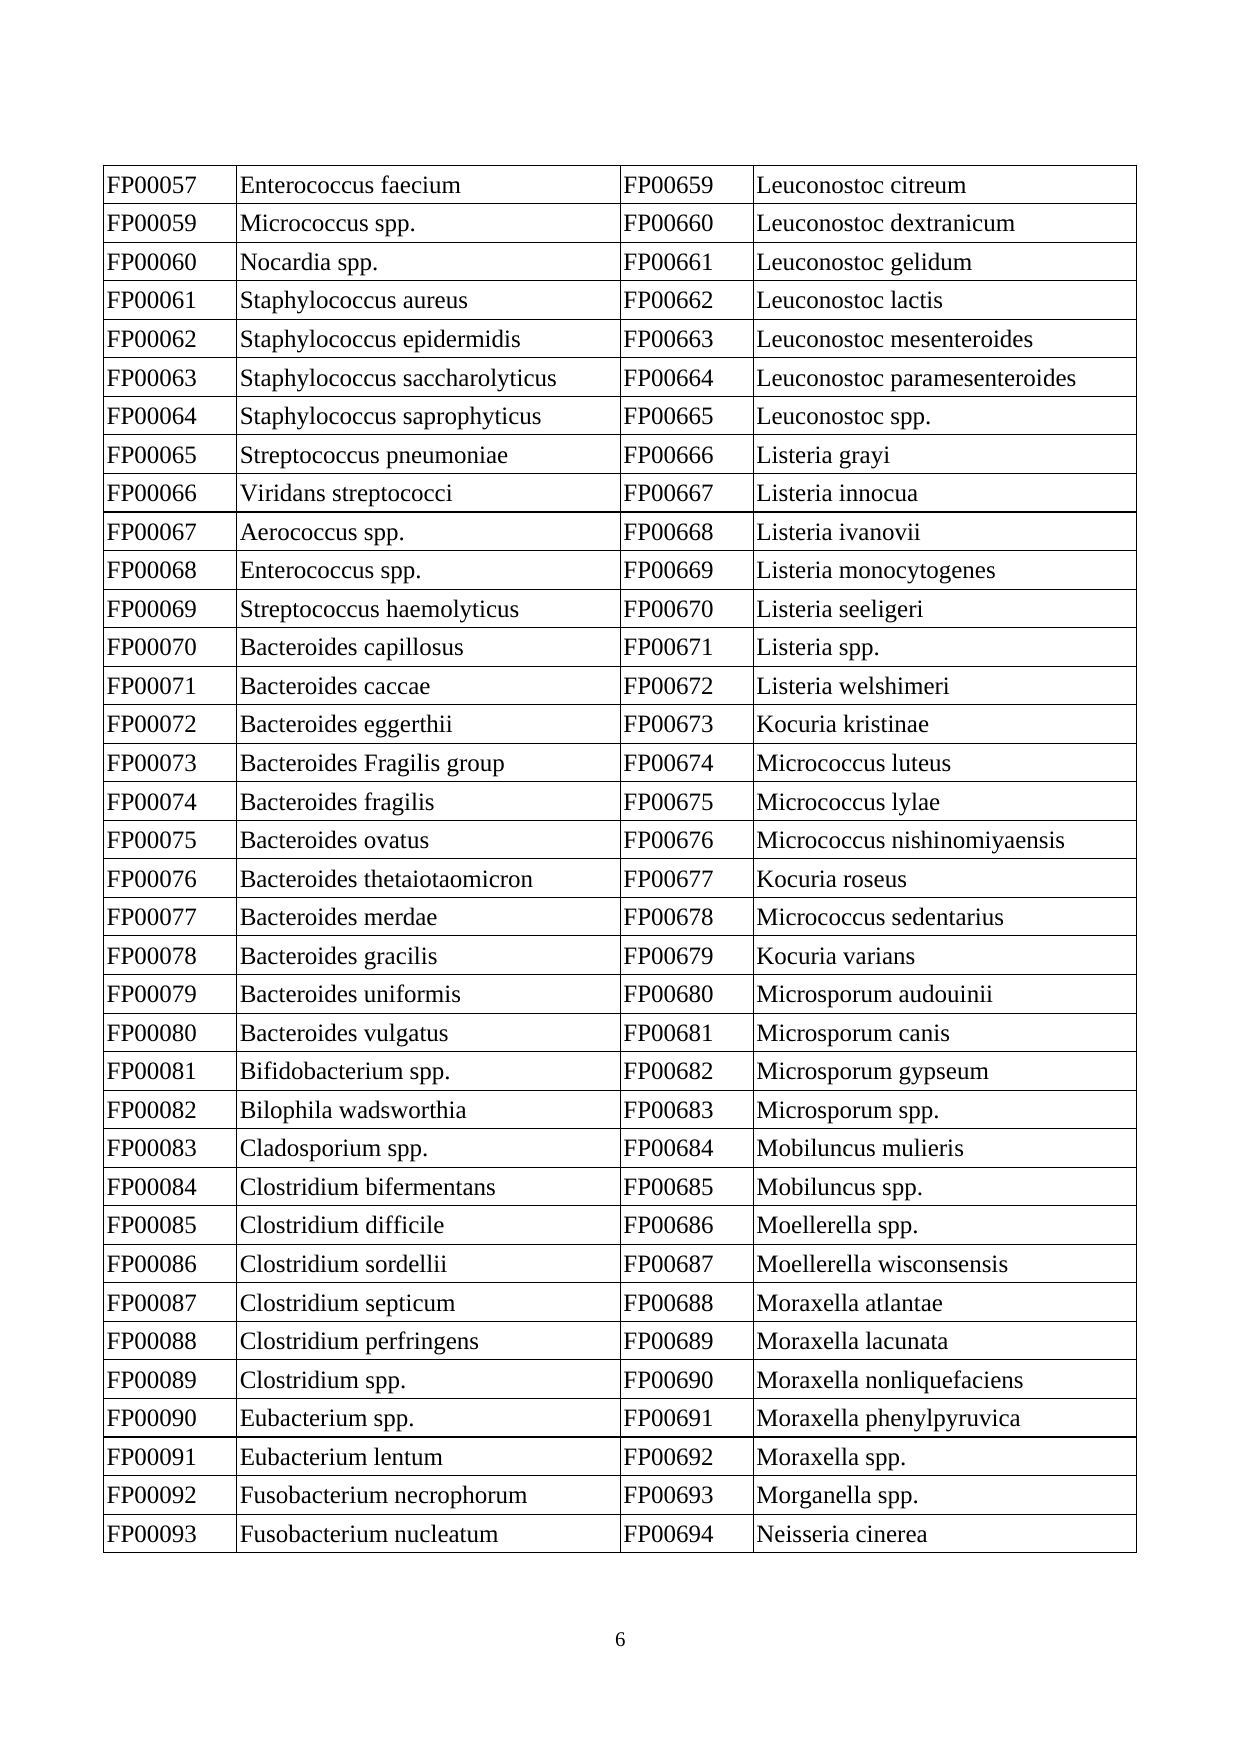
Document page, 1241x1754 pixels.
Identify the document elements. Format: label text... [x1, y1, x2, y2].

table_cell Staphylococcus epidermidis [237, 320, 620, 357]
table_cell FP00085 [104, 1206, 236, 1244]
table_cell Leuconostoc citreum [754, 166, 1136, 203]
table_cell FP00687 [621, 1245, 753, 1282]
table_cell FP00666 [621, 435, 753, 473]
table_cell Micrococcus nishinomiyaensis [754, 821, 1136, 858]
table_cell FP00074 [104, 782, 236, 820]
table_cell FP00060 [104, 243, 236, 280]
table_cell Enterococcus spp. [237, 551, 620, 588]
table_cell Listeria spp. [754, 628, 1136, 666]
table_cell FP00084 [104, 1168, 236, 1205]
table_cell Streptococcus haemolyticus [237, 590, 620, 627]
table_cell FP00066 [104, 474, 236, 511]
table_cell FP00078 [104, 936, 236, 974]
table_cell Leuconostoc lactis [754, 281, 1136, 319]
table_cell FP00077 [104, 898, 236, 935]
table_cell FP00092 [104, 1476, 236, 1513]
table_cell FP00692 [621, 1438, 753, 1475]
table_cell FP00057 [104, 166, 236, 203]
table_cell FP00660 [621, 204, 753, 242]
table_cell Clostridium spp. [237, 1360, 620, 1398]
table_cell Micrococcus spp. [237, 204, 620, 242]
table_cell Staphylococcus saprophyticus [237, 397, 620, 434]
table_cell Listeria ivanovii [754, 513, 1136, 550]
table_cell FP00681 [621, 1014, 753, 1051]
table_cell Fusobacterium nucleatum [237, 1515, 620, 1552]
table_cell FP00091 [104, 1438, 236, 1475]
table_cell Leuconostoc paramesenteroides [754, 358, 1136, 396]
table_cell Kocuria varians [754, 936, 1136, 974]
table_cell Morganella spp. [754, 1476, 1136, 1513]
table_cell FP00065 [104, 435, 236, 473]
table_cell Mobiluncus spp. [754, 1168, 1136, 1205]
table_cell Leuconostoc dextranicum [754, 204, 1136, 242]
table_cell Listeria innocua [754, 474, 1136, 511]
table_cell Moellerella wisconsensis [754, 1245, 1136, 1282]
table_cell FP00081 [104, 1052, 236, 1089]
table_cell Nocardia spp. [237, 243, 620, 280]
table_cell FP00088 [104, 1322, 236, 1359]
table_cell Cladosporium spp. [237, 1129, 620, 1167]
table_cell FP00059 [104, 204, 236, 242]
table_cell Micrococcus lylae [754, 782, 1136, 820]
table_cell FP00662 [621, 281, 753, 319]
table_cell Eubacterium lentum [237, 1438, 620, 1475]
table_cell Bacteroides gracilis [237, 936, 620, 974]
table_cell Bacteroides fragilis [237, 782, 620, 820]
table_cell Moraxella phenylpyruvica [754, 1399, 1136, 1436]
table_cell Microsporum canis [754, 1014, 1136, 1051]
table_cell FP00677 [621, 859, 753, 897]
table_cell FP00670 [621, 590, 753, 627]
table_cell FP00667 [621, 474, 753, 511]
table_cell FP00061 [104, 281, 236, 319]
table_cell FP00093 [104, 1515, 236, 1552]
table_cell FP00079 [104, 975, 236, 1012]
table_cell Listeria seeligeri [754, 590, 1136, 627]
table_cell Moraxella atlantae [754, 1283, 1136, 1321]
table_cell FP00087 [104, 1283, 236, 1321]
table_cell FP00070 [104, 628, 236, 666]
table_cell Bacteroides thetaiotaomicron [237, 859, 620, 897]
table_cell FP00691 [621, 1399, 753, 1436]
table_cell FP00689 [621, 1322, 753, 1359]
table_cell FP00075 [104, 821, 236, 858]
table_cell FP00669 [621, 551, 753, 588]
table_cell Enterococcus faecium [237, 166, 620, 203]
table_cell Clostridium septicum [237, 1283, 620, 1321]
table_cell Moellerella spp. [754, 1206, 1136, 1244]
table_cell Bacteroides merdae [237, 898, 620, 935]
table_cell Fusobacterium necrophorum [237, 1476, 620, 1513]
table_cell FP00083 [104, 1129, 236, 1167]
table_cell FP00067 [104, 513, 236, 550]
table_cell FP00080 [104, 1014, 236, 1051]
table_cell FP00675 [621, 782, 753, 820]
table_cell FP00694 [621, 1515, 753, 1552]
table_cell FP00076 [104, 859, 236, 897]
table_cell FP00690 [621, 1360, 753, 1398]
table_cell Streptococcus pneumoniae [237, 435, 620, 473]
table_cell Staphylococcus saccharolyticus [237, 358, 620, 396]
table_cell FP00064 [104, 397, 236, 434]
table_cell Moraxella spp. [754, 1438, 1136, 1475]
table_cell FP00672 [621, 667, 753, 704]
table_cell Viridans streptococci [237, 474, 620, 511]
table_cell Leuconostoc mesenteroides [754, 320, 1136, 357]
table_cell Bacteroides caccae [237, 667, 620, 704]
table_cell FP00676 [621, 821, 753, 858]
table_cell FP00062 [104, 320, 236, 357]
table_cell FP00688 [621, 1283, 753, 1321]
table_cell Micrococcus sedentarius [754, 898, 1136, 935]
table_cell Staphylococcus aureus [237, 281, 620, 319]
table_cell FP00063 [104, 358, 236, 396]
table_cell Listeria welshimeri [754, 667, 1136, 704]
table_cell Clostridium sordellii [237, 1245, 620, 1282]
table_cell FP00686 [621, 1206, 753, 1244]
table_cell FP00071 [104, 667, 236, 704]
table_cell FP00068 [104, 551, 236, 588]
table_cell FP00086 [104, 1245, 236, 1282]
table_cell Leuconostoc gelidum [754, 243, 1136, 280]
table_cell Listeria grayi [754, 435, 1136, 473]
table_cell FP00089 [104, 1360, 236, 1398]
table_cell Microsporum audouinii [754, 975, 1136, 1012]
table_cell Moraxella nonliquefaciens [754, 1360, 1136, 1398]
table_cell Moraxella lacunata [754, 1322, 1136, 1359]
table_cell FP00668 [621, 513, 753, 550]
table_cell Kocuria kristinae [754, 705, 1136, 743]
table_cell Mobiluncus mulieris [754, 1129, 1136, 1167]
table_cell FP00673 [621, 705, 753, 743]
table_cell Eubacterium spp. [237, 1399, 620, 1436]
table_cell FP00659 [621, 166, 753, 203]
table_cell FP00664 [621, 358, 753, 396]
table_cell FP00090 [104, 1399, 236, 1436]
table_cell FP00683 [621, 1091, 753, 1128]
table_cell Bacteroides capillosus [237, 628, 620, 666]
table_cell Neisseria cinerea [754, 1515, 1136, 1552]
table_cell Clostridium difficile [237, 1206, 620, 1244]
table_cell Bacteroides vulgatus [237, 1014, 620, 1051]
table_cell Bacteroides eggerthii [237, 705, 620, 743]
table_cell Microsporum gypseum [754, 1052, 1136, 1089]
table_cell FP00680 [621, 975, 753, 1012]
table_cell FP00072 [104, 705, 236, 743]
table_cell FP00663 [621, 320, 753, 357]
table_cell FP00082 [104, 1091, 236, 1128]
table_cell Bacteroides Fragilis group [237, 744, 620, 781]
table_cell FP00671 [621, 628, 753, 666]
table_cell FP00661 [621, 243, 753, 280]
table_cell Bilophila wadsworthia [237, 1091, 620, 1128]
table_cell Bacteroides ovatus [237, 821, 620, 858]
table_cell Leuconostoc spp. [754, 397, 1136, 434]
table_cell FP00674 [621, 744, 753, 781]
table_cell Clostridium perfringens [237, 1322, 620, 1359]
table_cell FP00679 [621, 936, 753, 974]
table_cell FP00682 [621, 1052, 753, 1089]
table_cell FP00069 [104, 590, 236, 627]
table_cell Clostridium bifermentans [237, 1168, 620, 1205]
table_cell Aerococcus spp. [237, 513, 620, 550]
table_cell Bifidobacterium spp. [237, 1052, 620, 1089]
table_cell Listeria monocytogenes [754, 551, 1136, 588]
table_cell FP00685 [621, 1168, 753, 1205]
table_cell FP00693 [621, 1476, 753, 1513]
table_cell Microsporum spp. [754, 1091, 1136, 1128]
table_cell FP00684 [621, 1129, 753, 1167]
table_cell Bacteroides uniformis [237, 975, 620, 1012]
table_cell FP00665 [621, 397, 753, 434]
table_cell FP00678 [621, 898, 753, 935]
table_cell Kocuria roseus [754, 859, 1136, 897]
table_cell Micrococcus luteus [754, 744, 1136, 781]
table_cell FP00073 [104, 744, 236, 781]
